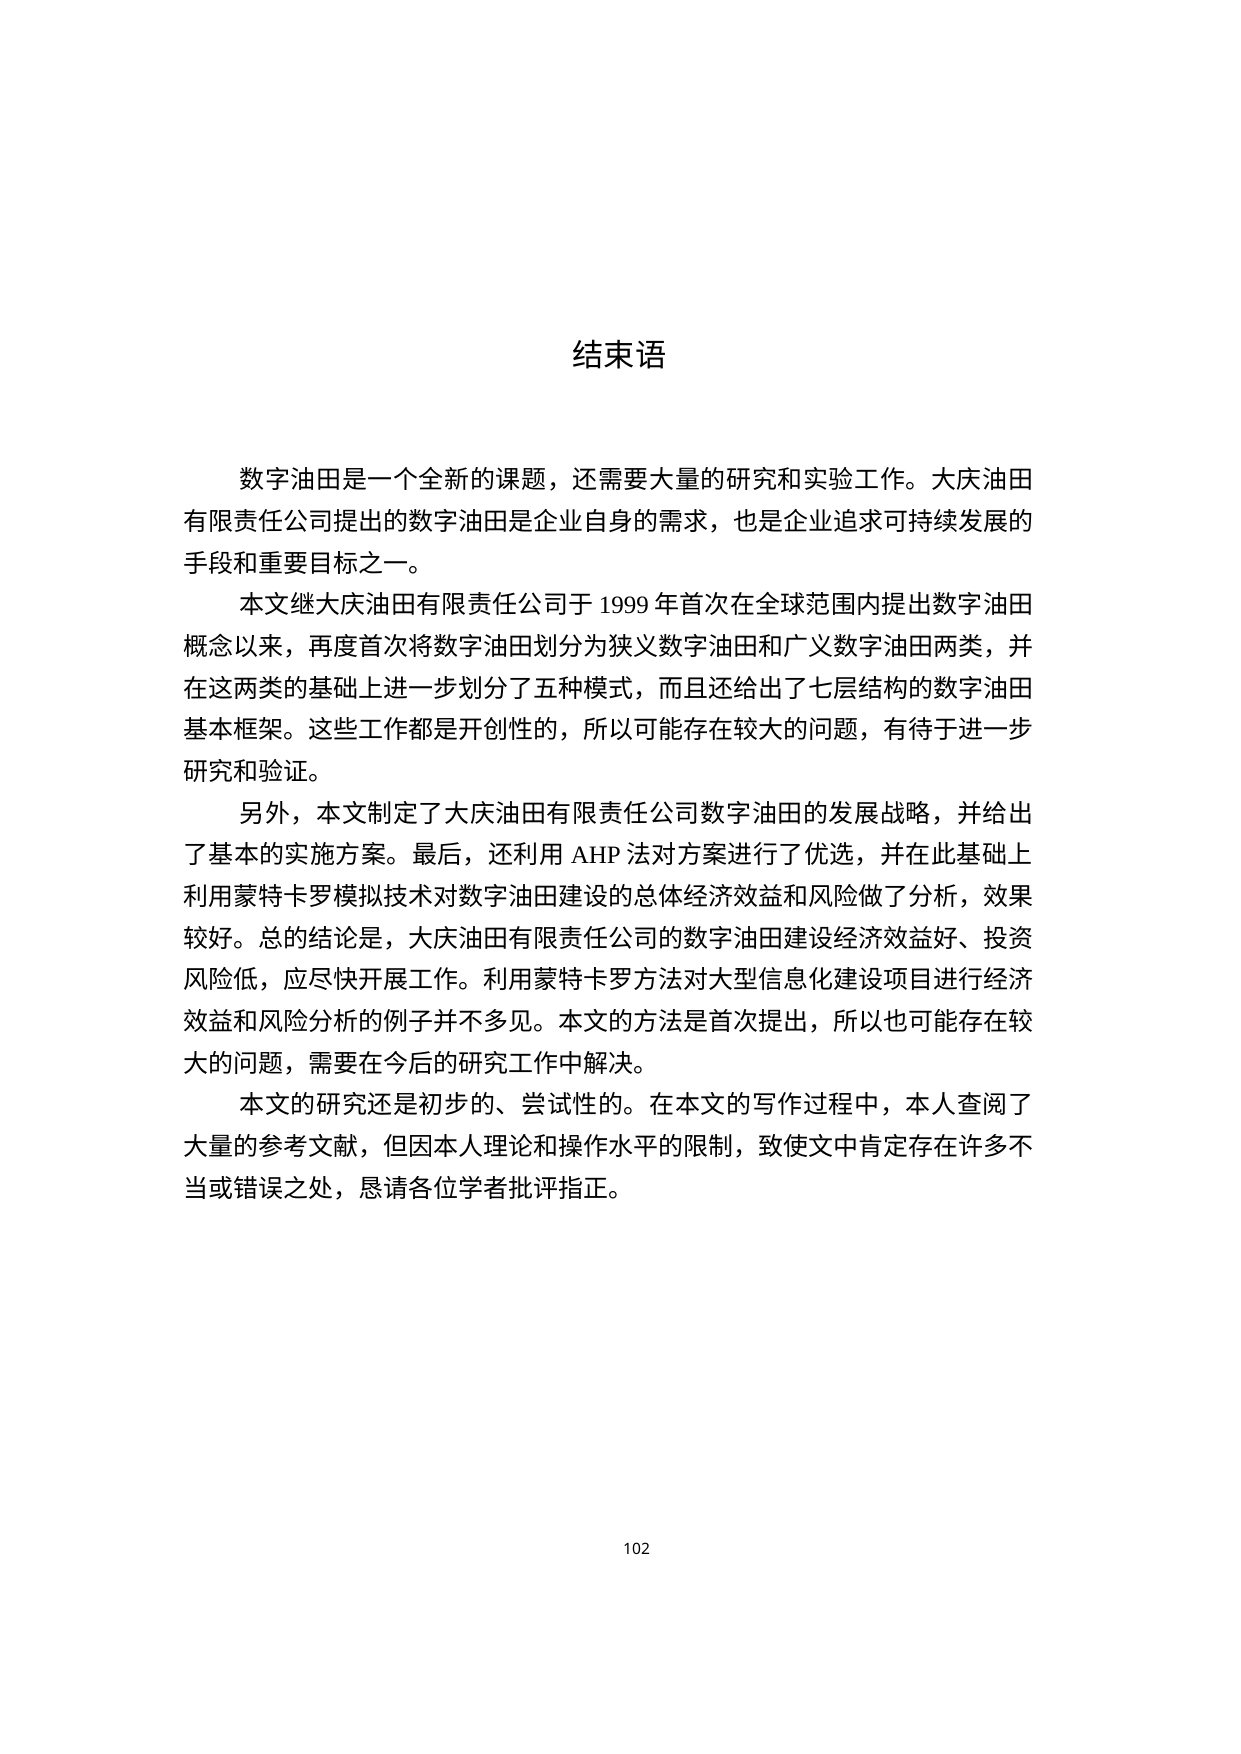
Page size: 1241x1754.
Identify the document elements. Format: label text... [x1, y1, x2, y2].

subtitle 结束语 [165, 312, 1033, 380]
text 本文的研究还是初步的、尝试性的。在本文的写作过程中，本人查阅了大量的参考文献，但因本人理论和操作水平的限制，致使文中肯定存在许多不当或错误之处，恳请各位学者批评指正。 [183, 1080, 1033, 1205]
text 另外，本文制定了大庆油田有限责任公司数字油田的发展战略，并给出了基本的实施方案。最后，还利用AHP法对方案进行了优选，并在此基础上利用蒙特卡罗模拟技术对数字油田建设的总体经济效益和风险做了分析，效果较好。总的结论是，大庆油田有限责任公司的数字油田建设经济效益好、投资风险低，应尽快开展工作。利用蒙特卡罗方法对大型信息化建设项目进行经济效益和风险分析的例子并不多见。本文的方法是首次提出，所以也可能存在较大的问题，需要在今后的研究工作中解决。 [183, 789, 1033, 1080]
text 数字油田是一个全新的课题，还需要大量的研究和实验工作。大庆油田有限责任公司提出的数字油田是企业自身的需求，也是企业追求可持续发展的手段和重要目标之一。 [183, 455, 1033, 580]
text 本文继大庆油田有限责任公司于1999年首次在全球范围内提出数字油田概念以来，再度首次将数字油田划分为狭义数字油田和广义数字油田两类，并在这两类的基础上进一步划分了五种模式，而且还给出了七层结构的数字油田基本框架。这些工作都是开创性的，所以可能存在较大的问题，有待于进一步研究和验证。 [183, 580, 1033, 789]
